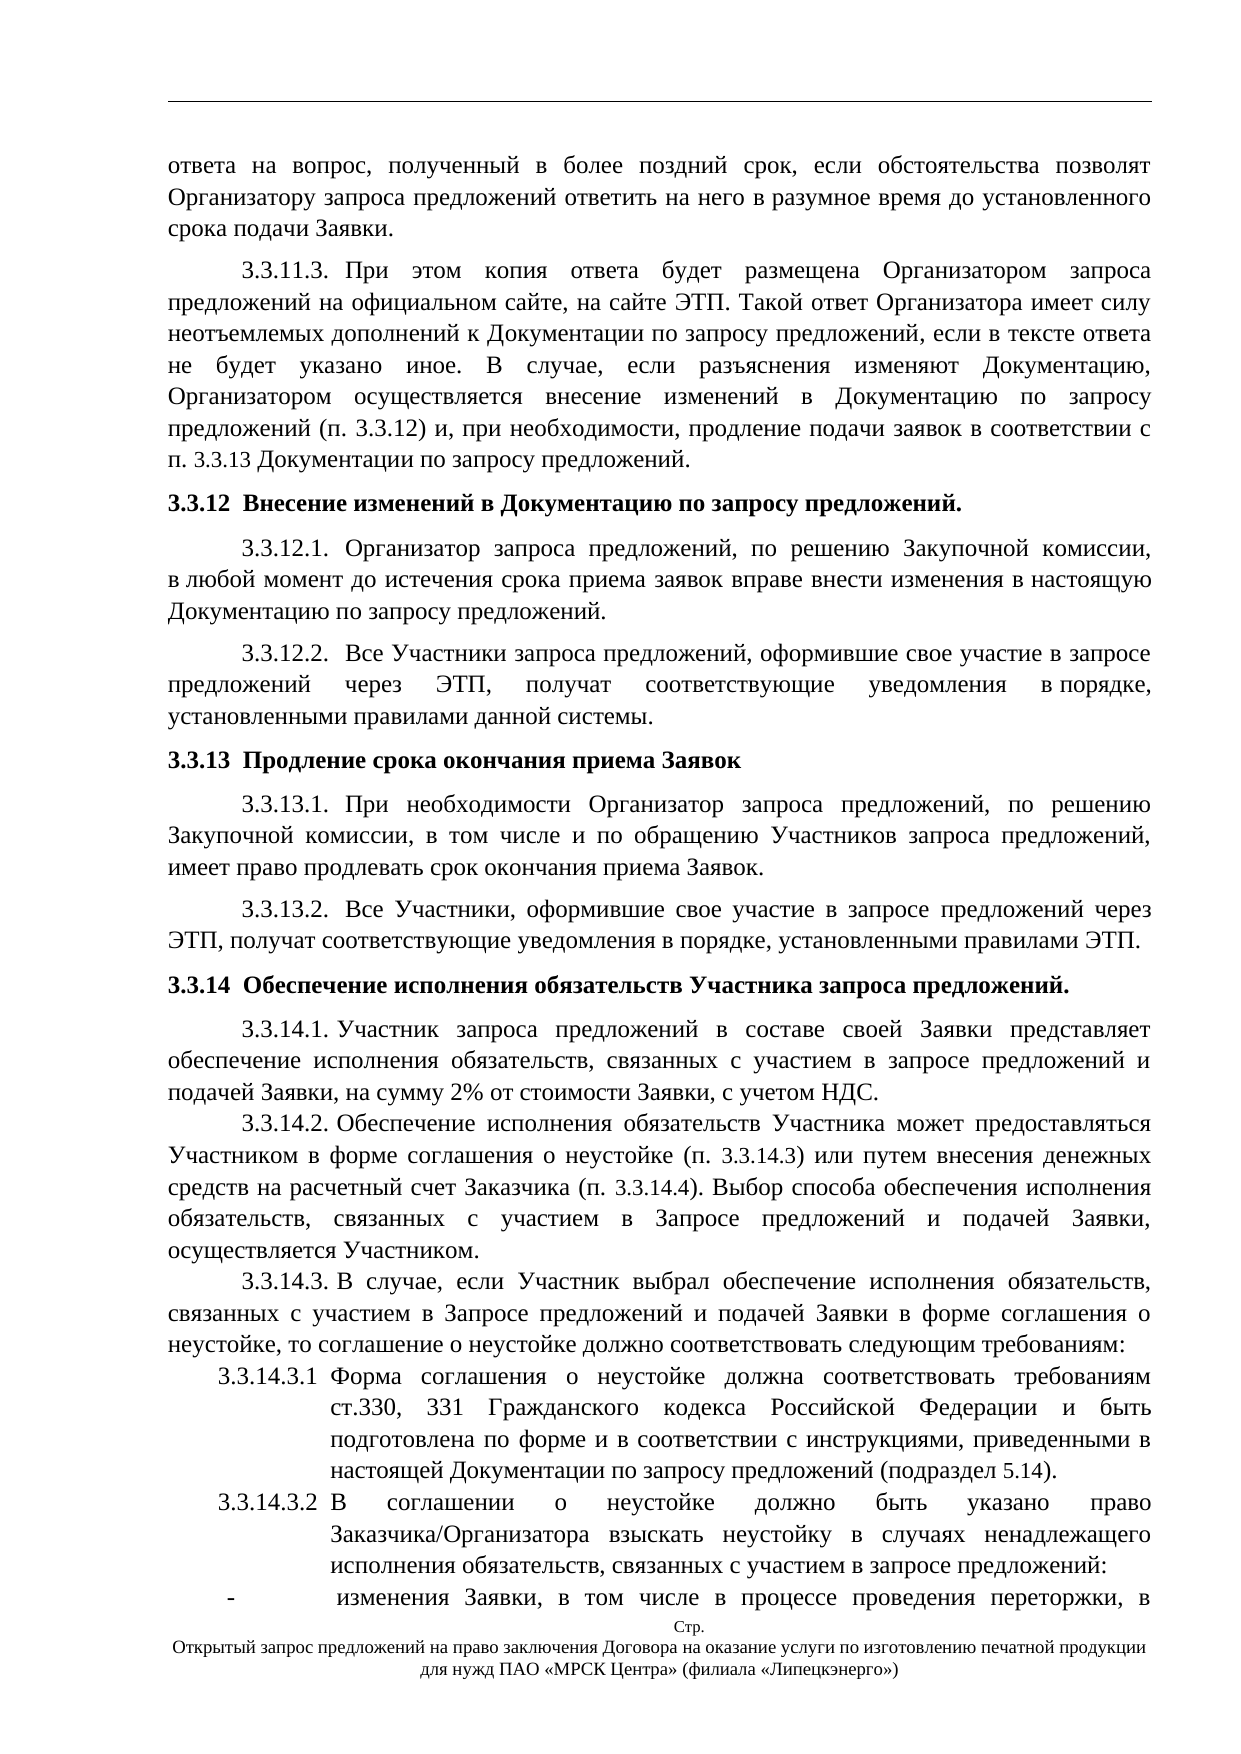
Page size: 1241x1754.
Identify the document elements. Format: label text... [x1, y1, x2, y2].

list В соглашении о неустойке должно быть указано право Заказчика/Организатора взыскать неустойку в случаях ненадлежащего исполнения обязательств, связанных с участием в запросе предложений: [218, 1487, 1152, 1579]
list Обеспечение исполнения обязательств Участника может предоставляться Участником в форме соглашения о неустойке (п. 3.3.14.3) или путем внесения денежных средств на расчетный счет Заказчика (п. 3.3.14.4). Выбор способа обеспечения исполнения обязательств, связанных с участием в Запросе предложений и подачей Заявки, осуществляется Участником. [168, 1108, 1152, 1263]
list При необходимости Организатор запроса предложений, по решению Закупочной комиссии, в том числе и по обращению Участников запроса предложений, имеет право продлевать срок окончания приема Заявок. [168, 789, 1152, 881]
subtitle Обеспечение исполнения обязательств Участника запроса предложений. [168, 970, 1152, 998]
list Организатор запроса предложений, по решению Закупочной комиссии, в любой момент до истечения срока приема заявок вправе внести изменения в настоящую Документацию по запросу предложений. [168, 533, 1152, 624]
list При этом копия ответа будет размещена Организатором запроса предложений на официальном сайте, на сайте ЭТП. Такой ответ Организатора имеет силу неотъемлемых дополнений к Документации по запросу предложений, если в тексте ответа не будет указано иное. В случае, если разъяснения изменяют Документацию, Организатором осуществляется внесение изменений в Документацию по запросу предложений (п. 3.3.12) и, при необходимости, продление подачи заявок в соответствии с п. 3.3.13 Документации по запросу предложений. [168, 255, 1152, 473]
list Все Участники запроса предложений, оформившие свое участие в запросе предложений через ЭТП, получат соответствующие уведомления в порядке, установленными правилами данной системы. [168, 638, 1152, 729]
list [168, 1582, 1152, 1611]
subtitle Продление срока окончания приема Заявок [168, 745, 1152, 774]
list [168, 150, 1152, 242]
list Все Участники, оформившие свое участие в запросе предложений через ЭТП, получат соответствующие уведомления в порядке, установленными правилами ЭТП. [168, 894, 1152, 954]
list В случае, если Участник выбрал обеспечение исполнения обязательств, связанных с участием в Запросе предложений и подачей Заявки в форме соглашения о неустойке, то соглашение о неустойке должно соответствовать следующим требованиям: [168, 1266, 1152, 1358]
list Участник запроса предложений в составе своей Заявки представляет обеспечение исполнения обязательств, связанных с участием в запросе предложений и подачей Заявки, на сумму 2% от стоимости Заявки, с учетом НДС. [168, 1014, 1152, 1106]
list Форма соглашения о неустойке должна соответствовать требованиям ст.330, 331 Гражданского кодекса Российской Федерации и быть подготовлена по форме и в соответствии с инструкциями, приведенными в настоящей Документации по запросу предложений (подраздел 5.14). [218, 1361, 1152, 1484]
subtitle Внесение изменений в Документацию по запросу предложений. [168, 488, 1152, 517]
